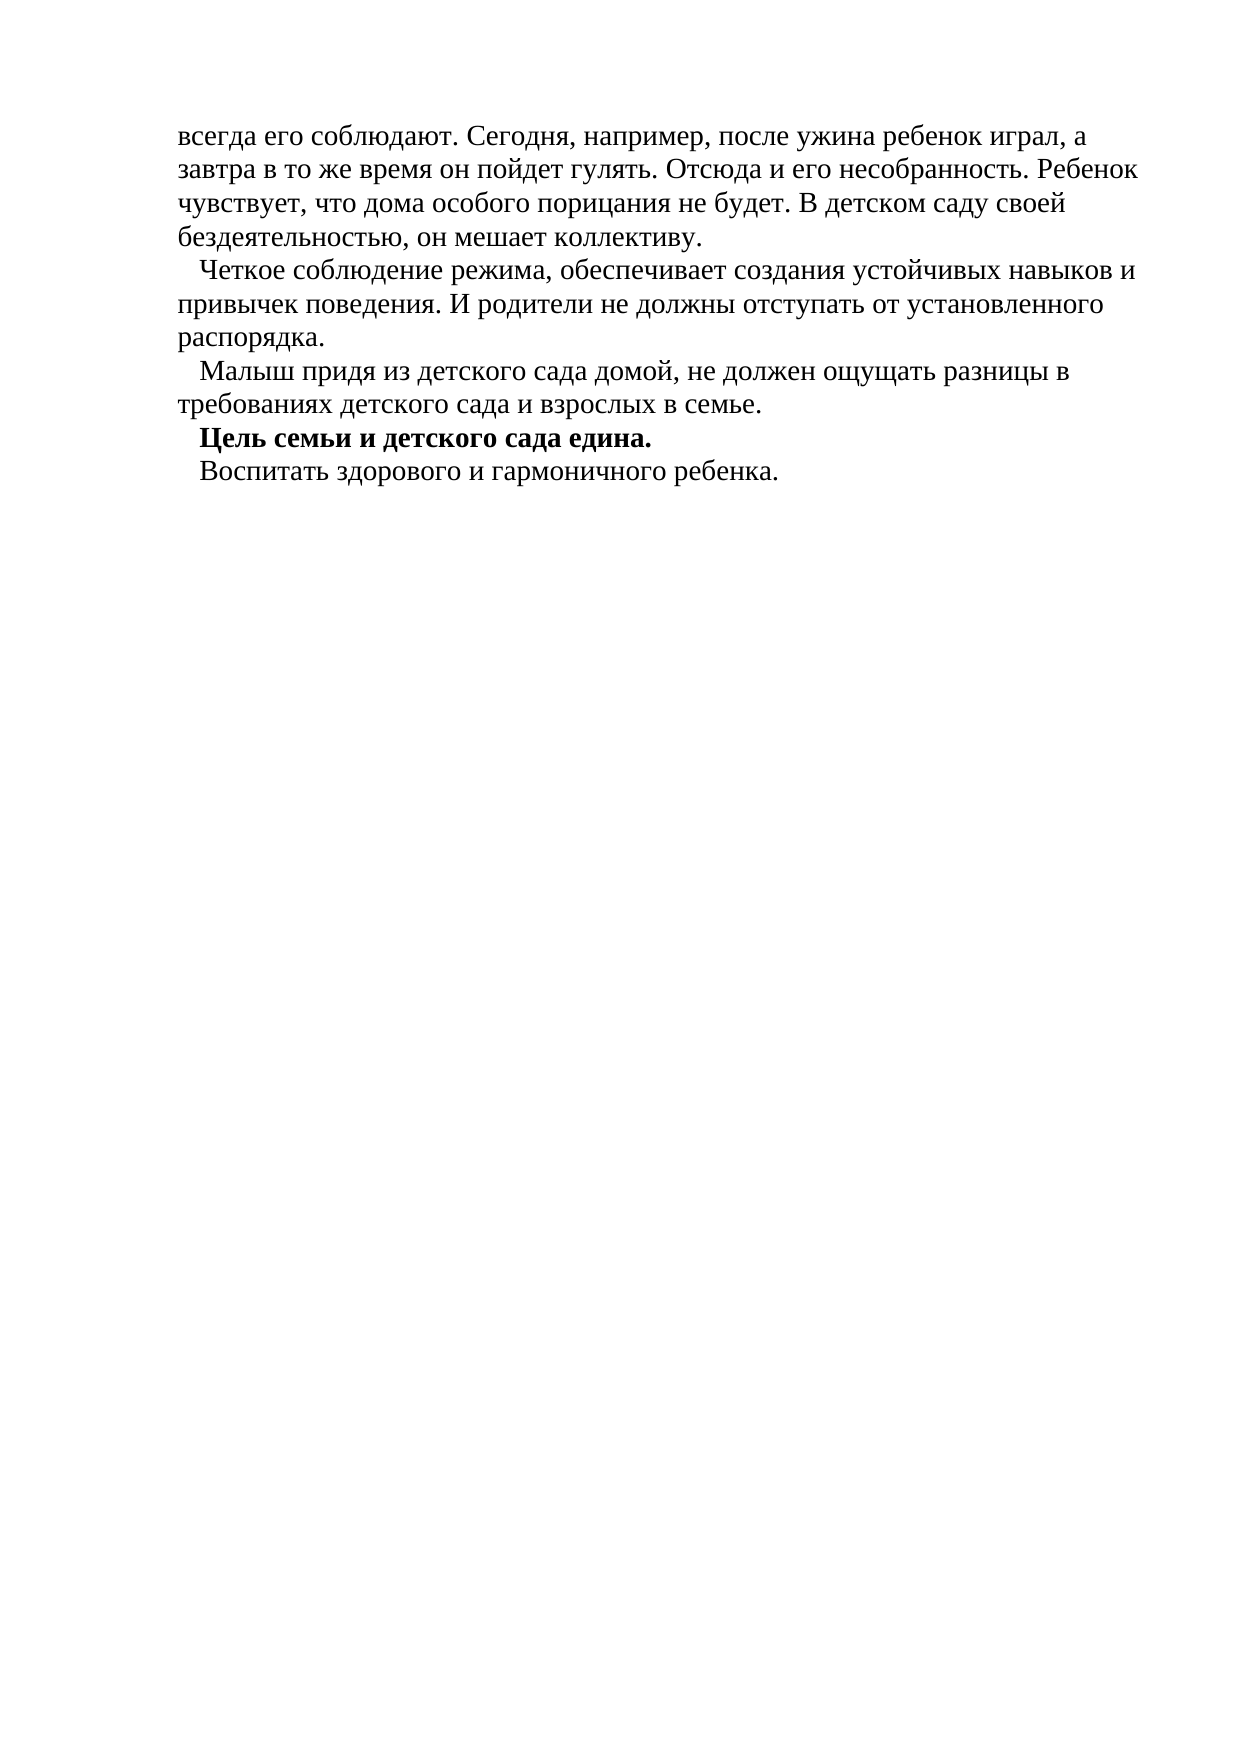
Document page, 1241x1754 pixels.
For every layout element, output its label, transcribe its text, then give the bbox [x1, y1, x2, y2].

text Цель семьи и детского сада едина. [177, 420, 1152, 453]
text Малыш придя из детского сада домой, не должен ощущать разницы в требованиях детского сада и взрослых в семье. [177, 353, 1152, 420]
text Четкое соблюдение режима, обеспечивает создания устойчивых навыков и привычек поведения. И родители не должны отступать от установленного распорядка. [177, 252, 1152, 353]
text Воспитать здорового и гармоничного ребенка. [177, 453, 1152, 487]
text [177, 118, 1152, 252]
